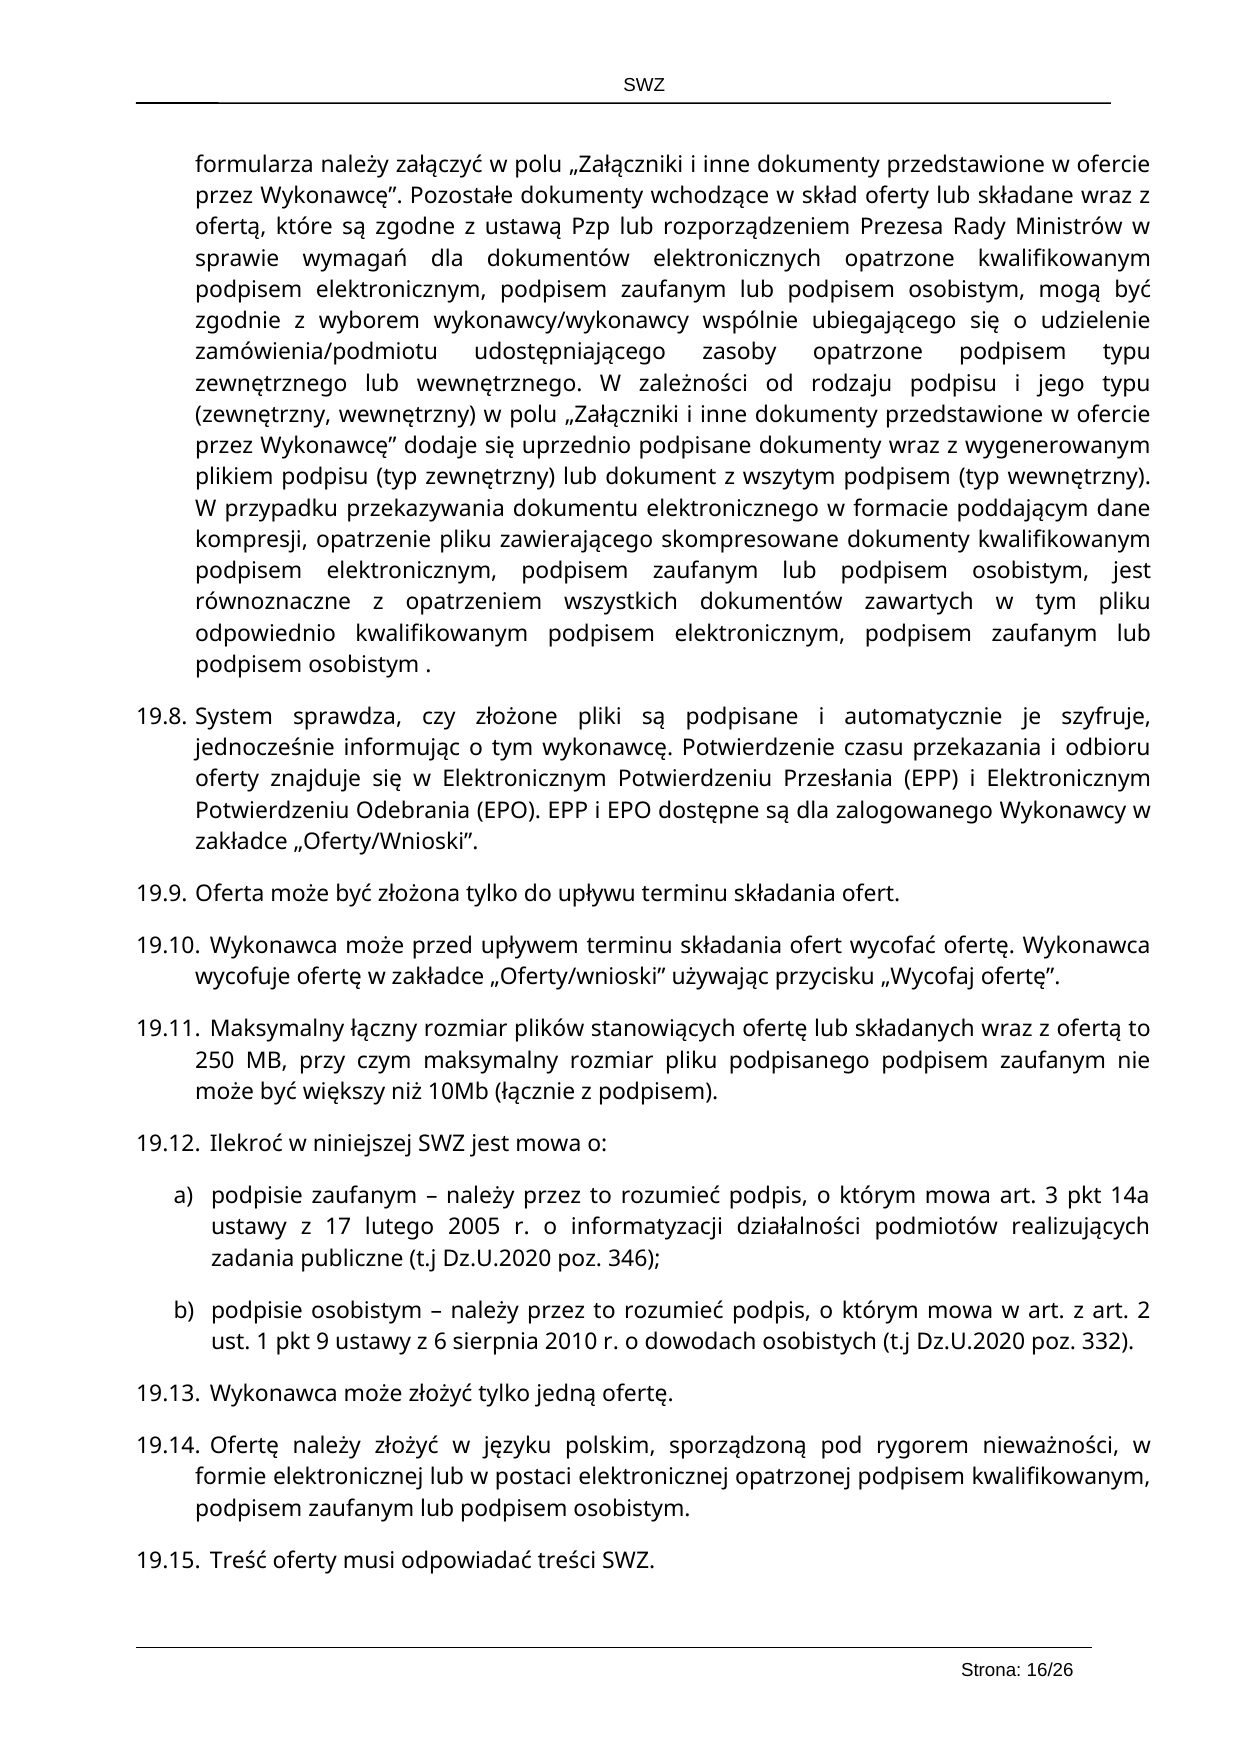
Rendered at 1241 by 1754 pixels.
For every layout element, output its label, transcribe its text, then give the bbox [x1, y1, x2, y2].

subtitle Wykonawca może przed upływem terminu składania ofert wycofać ofertę. Wykonawca wycofuje ofertę w zakładce „Oferty/wnioski” używając przycisku „Wycofaj ofertę”. [136, 929, 1152, 991]
subtitle Oferta może być złożona tylko do upływu terminu składania ofert. [136, 877, 1152, 908]
subtitle Maksymalny łączny rozmiar plików stanowiących ofertę lub składanych wraz z ofertą to 250 MB, przy czym maksymalny rozmiar pliku podpisanego podpisem zaufanym nie może być większy niż 10Mb (łącznie z podpisem). [136, 1012, 1152, 1106]
subtitle Ofertę należy złożyć w języku polskim, sporządzoną pod rygorem nieważności, w formie elektronicznej lub w postaci elektronicznej opatrzonej podpisem kwalifikowanym, podpisem zaufanym lub podpisem osobistym. [136, 1429, 1152, 1523]
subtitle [136, 148, 1152, 679]
subtitle Treść oferty musi odpowiadać treści SWZ. [136, 1543, 1152, 1575]
subtitle System sprawdza, czy złożone pliki są podpisane i automatycznie je szyfruje, jednocześnie informując o tym wykonawcę. Potwierdzenie czasu przekazania i odbioru oferty znajduje się w Elektronicznym Potwierdzeniu Przesłania (EPP) i Elektronicznym Potwierdzeniu Odebrania (EPO). EPP i EPO dostępne są dla zalogowanego Wykonawcy w zakładce „Oferty/Wnioski”. [136, 700, 1152, 856]
subtitle Wykonawca może złożyć tylko jedną ofertę. [136, 1377, 1152, 1408]
subtitle Ilekroć w niniejszej SWZ jest mowa o: [136, 1127, 1152, 1158]
subtitle podpisie zaufanym – należy przez to rozumieć podpis, o którym mowa art. 3 pkt 14a ustawy z 17 lutego 2005 r. o informatyzacji działalności podmiotów realizujących zadania publiczne (t.j Dz.U.2020 poz. 346); [173, 1179, 1152, 1273]
subtitle podpisie osobistym – należy przez to rozumieć podpis, o którym mowa w art. z art. 2 ust. 1 pkt 9 ustawy z 6 sierpnia 2010 r. o dowodach osobistych (t.j Dz.U.2020 poz. 332). [173, 1293, 1152, 1356]
